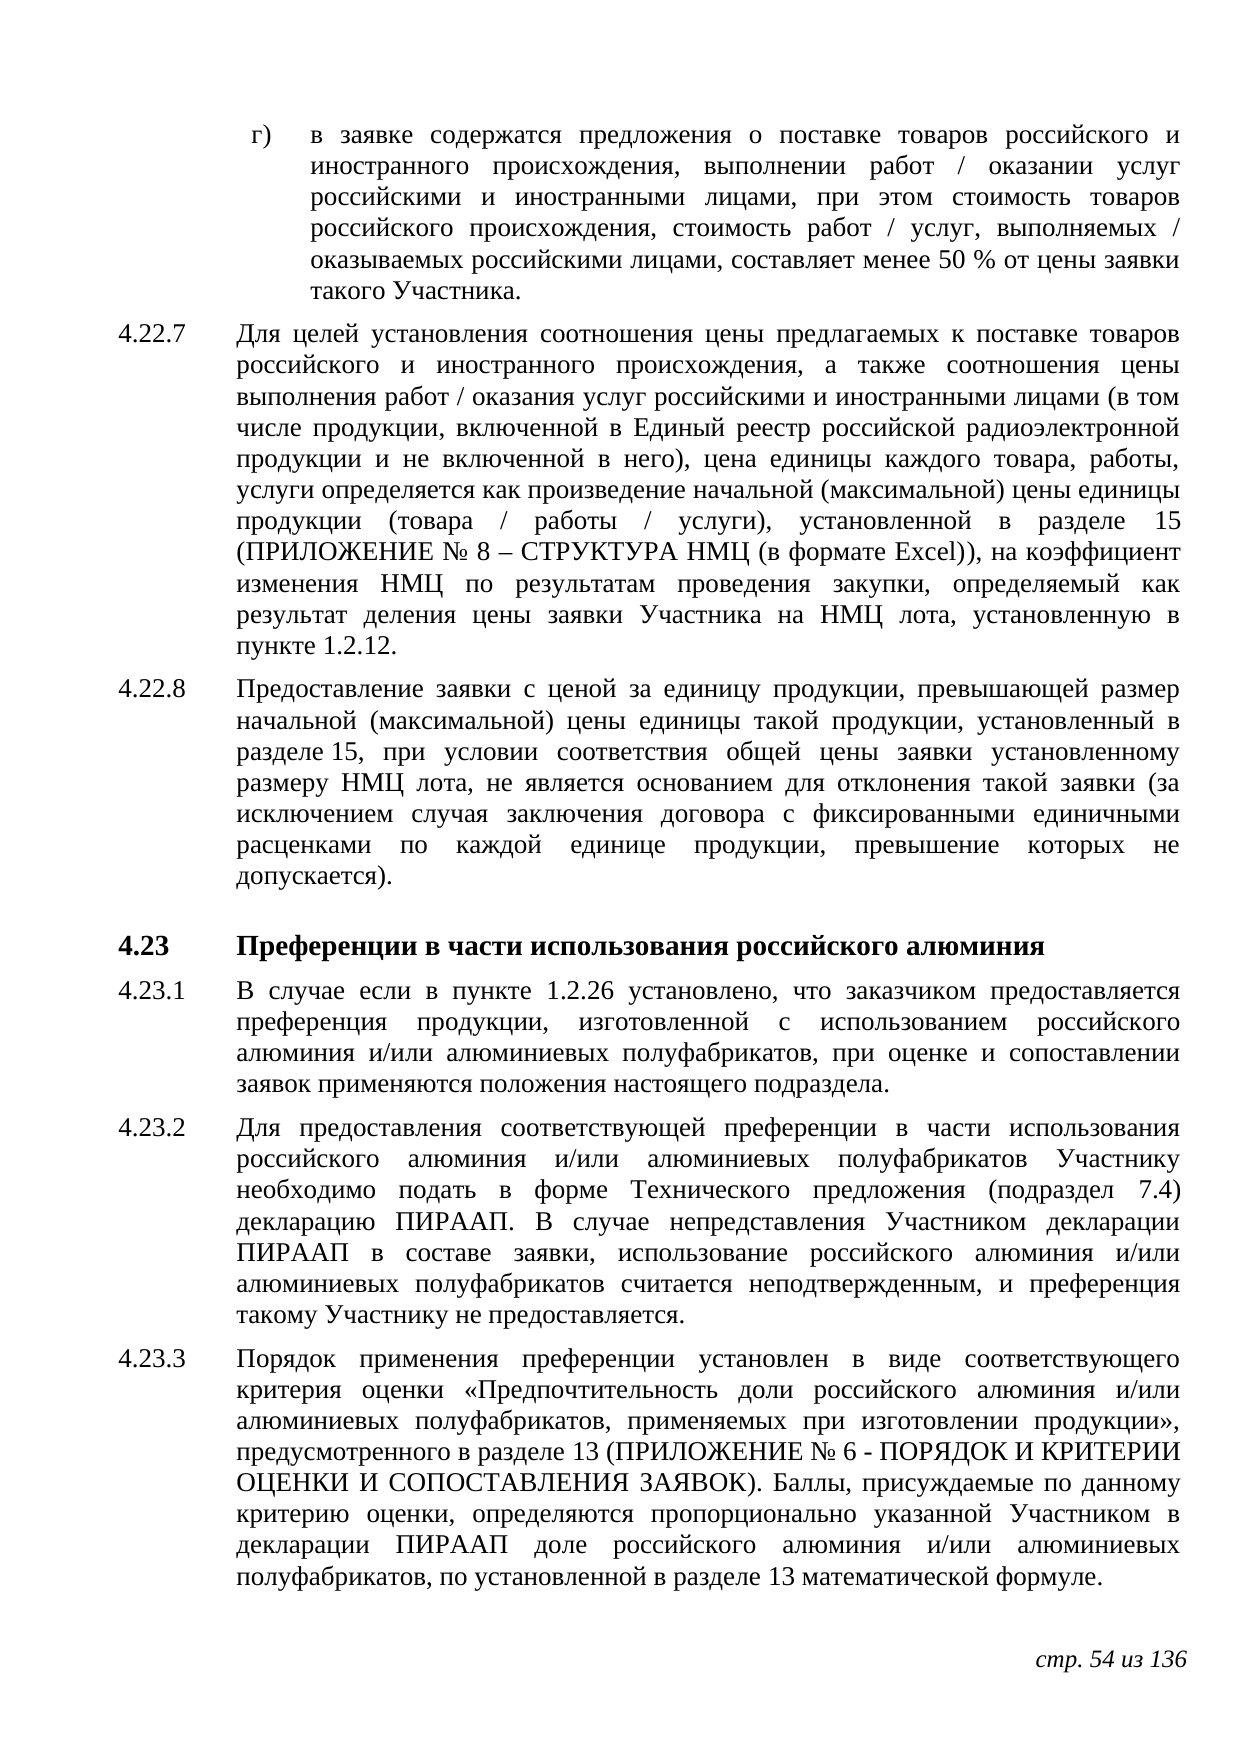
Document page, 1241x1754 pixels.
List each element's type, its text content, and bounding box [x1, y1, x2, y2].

text Предоставление заявки с ценой за единицу продукции, превышающей размер начальной (максимальной) цены единицы такой продукции, установленный в разделе 15, при условии соответствия общей цены заявки установленному размеру НМЦ лота, не является основанием для отклонения такой заявки (за исключением случая заключения договора с фиксированными единичными расценками по каждой единице продукции, превышение которых не допускается). [118, 673, 1181, 891]
text в заявке содержатся предложения о поставке товаров российского и иностранного происхождения, выполнении работ / оказании услуг российскими и иностранными лицами, при этом стоимость товаров российского происхождения, стоимость работ / услуг, выполняемых / оказываемых российскими лицами, составляет менее 50 % от цены заявки такого Участника. [251, 118, 1181, 305]
text Для целей установления соотношения цены предлагаемых к поставке товаров российского и иностранного происхождения, а также соотношения цены выполнения работ / оказания услуг российскими и иностранными лицами (в том числе продукции, включенной в Единый реестр российской радиоэлектронной продукции и не включенной в него), цена единицы каждого товара, работы, услуги определяется как произведение начальной (максимальной) цены единицы продукции (товара / работы / услуги), установленной в разделе 15 (ПРИЛОЖЕНИЕ № 8 – СТРУКТУРА НМЦ (в формате Excel)), на коэффициент изменения НМЦ по результатам проведения закупки, определяемый как результат деления цены заявки Участника на НМЦ лота, установленную в пункте 1.2.12. [118, 317, 1181, 660]
list В случае если в пункте 1.2.26 установлено, что заказчиком предоставляется преференция продукции, изготовленной с использованием российского алюминия и/или алюминиевых полуфабрикатов, при оценке и сопоставлении заявок применяются положения настоящего подраздела. [118, 974, 1181, 1099]
list Для предоставления соответствующей преференции в части использования российского алюминия и/или алюминиевых полуфабрикатов Участнику необходимо подать в форме Технического предложения (подраздел 7.4) декларацию ПИРААП. В случае непредставления Участником декларации ПИРААП в составе заявки, использование российского алюминия и/или алюминиевых полуфабрикатов считается неподтвержденным, и преференция такому Участнику не предоставляется. [118, 1111, 1181, 1329]
subtitle Преференции в части использования российского алюминия [118, 928, 1181, 962]
list Порядок применения преференции установлен в виде соответствующего критерия оценки «Предпочтительность доли российского алюминия и/или алюминиевых полуфабрикатов, применяемых при изготовлении продукции», предусмотренного в разделе 13 (ПРИЛОЖЕНИЕ № 6 - ПОРЯДОК И КРИТЕРИИ ОЦЕНКИ И СОПОСТАВЛЕНИЯ ЗАЯВОК). Баллы, присуждаемые по данному критерию оценки, определяются пропорционально указанной Участником в декларации ПИРААП доле российского алюминия и/или алюминиевых полуфабрикатов, по установленной в разделе 13 математической формуле. [118, 1342, 1181, 1591]
